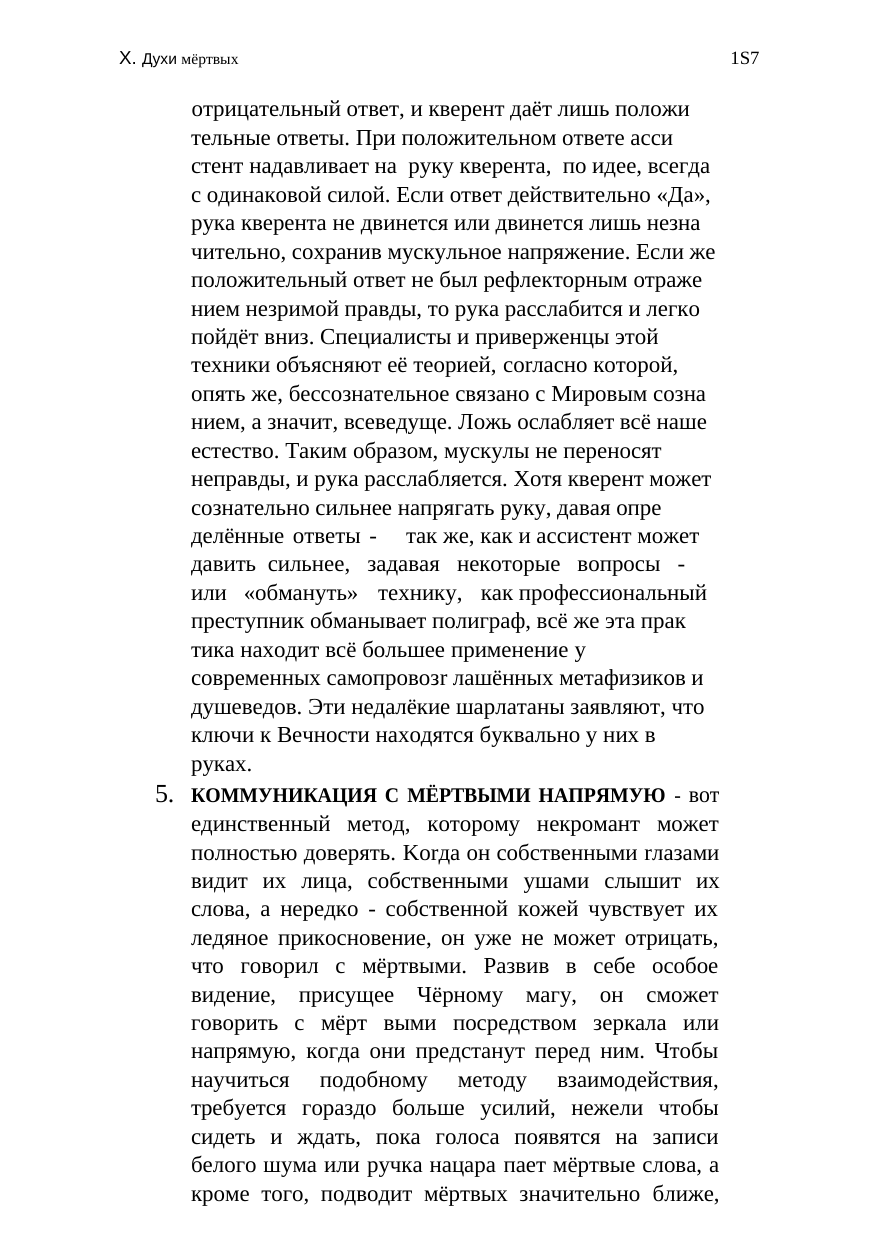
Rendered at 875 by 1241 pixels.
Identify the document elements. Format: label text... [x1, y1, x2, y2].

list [155, 778, 719, 1206]
text отрицательный ответ, и кверент даёт лишь положи­ тельные ответы. При положительном ответе асси­ стент надавливает на руку кверента, по идее, всегда с одинаковой силой. Если ответ действительно «Да», рука кверента не двинется или двинется лишь незна­ чительно, сохранив мускульное напряжение. Если же положительный ответ не был рефлекторным отраже­ нием незримой правды, то рука расслабится и легко пойдёт вниз. Специалисты и приверженцы этой техники объясняют её теорией, corласно которой, опять же, бессознательное связано с Мировым созна­ нием, а значит, всеведуще. Ложь ослабляет всё наше естество. Таким образом, мускулы не переносят неправды, и рука расслабляется. Хотя кверент может сознательно сильнее напрягать руку, давая опре­ делённые ответы - так же, как и ассистент может давить сильнее, задавая некоторые вопросы - или «обмануть» технику, как профессиональный преступник обманывает полиграф, всё же эта прак­ тика находит всё большее применение у современных самопровозr лашённых метафизиков и душеведов. Эти недалёкие шарлатаны заявляют, что ключи к Вечности находятся буквально у них в руках. [191, 96, 720, 776]
text Х. Духи мёртвых 1S7 [119, 47, 799, 68]
